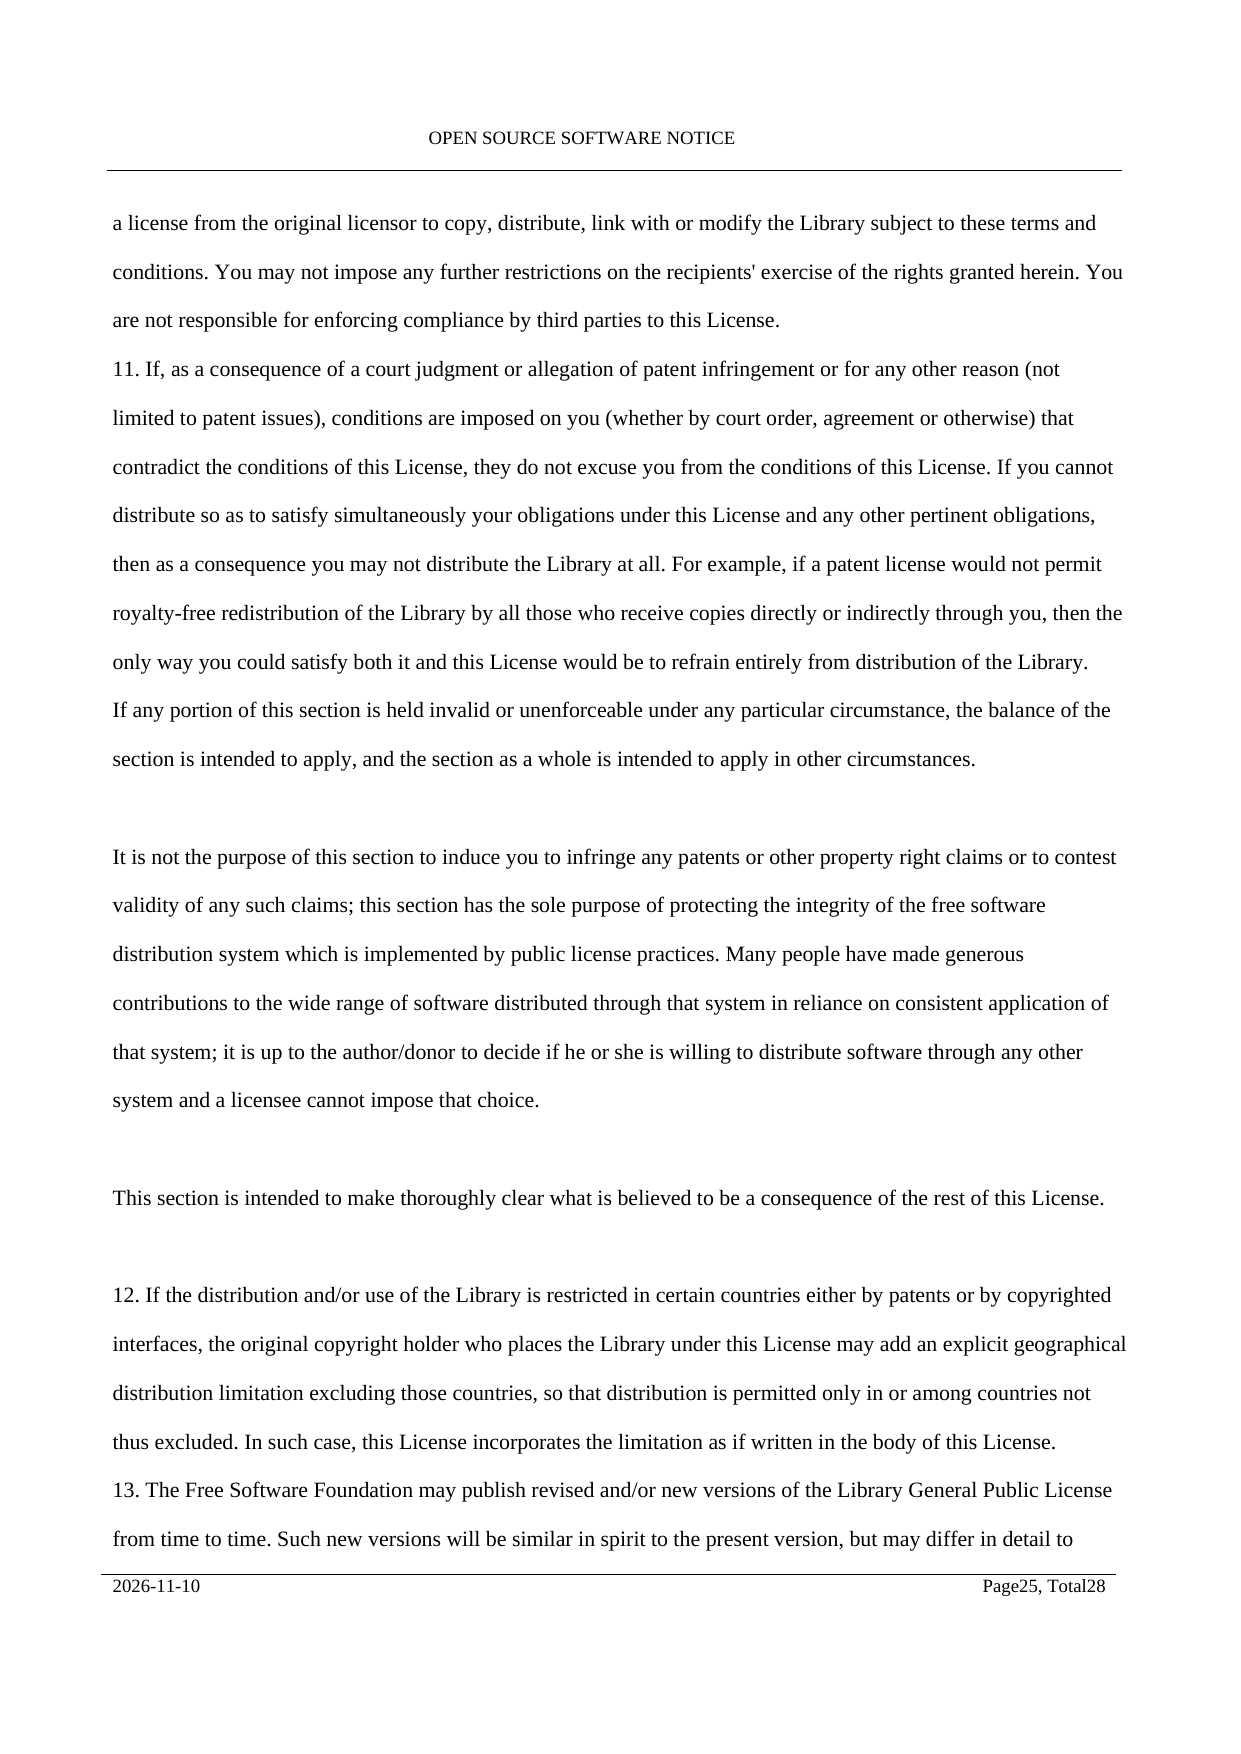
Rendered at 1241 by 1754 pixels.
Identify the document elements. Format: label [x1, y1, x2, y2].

text [112, 206, 1128, 1555]
